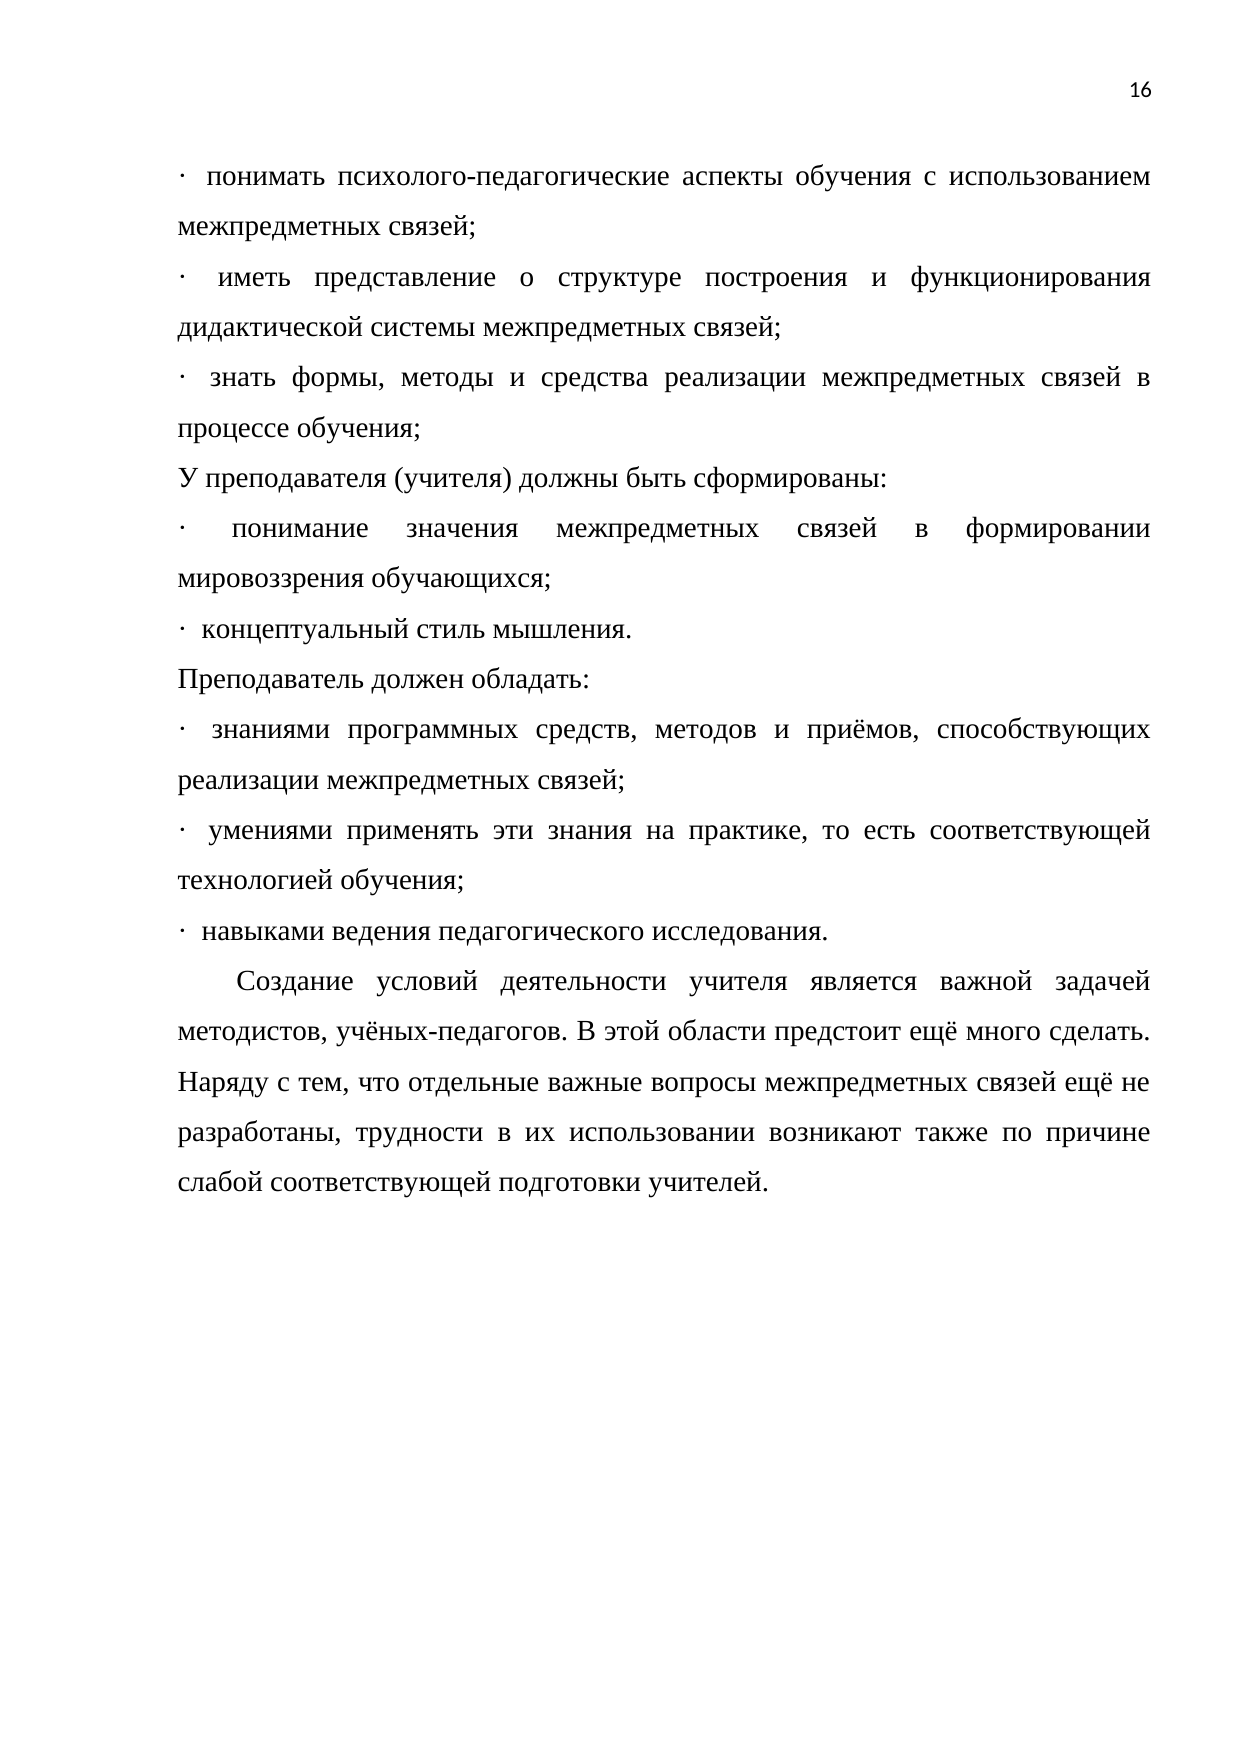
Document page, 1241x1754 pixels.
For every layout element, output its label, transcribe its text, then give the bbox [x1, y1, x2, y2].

text · знаниями программных средств, методов и приёмов, способствующих реализации межпредметных связей; [177, 712, 1152, 795]
text Преподаватель должен обладать: [177, 661, 1152, 695]
text · концептуальный стиль мышления. [177, 611, 1152, 644]
text · знать формы, методы и средства реализации межпредметных связей в процессе обучения; [177, 359, 1152, 443]
text У преподавателя (учителя) должны быть сформированы: [177, 460, 1152, 493]
text · иметь представление о структуре построения и функционирования дидактической системы межпредметных связей; [177, 259, 1152, 343]
text · умениями применять эти знания на практике, то есть соответствующей технологией обучения; [177, 812, 1152, 896]
text · понимать психолого-педагогические аспекты обучения с использованием межпредметных связей; [177, 158, 1152, 242]
text · понимание значения межпредметных связей в формировании мировоззрения обучающихся; [177, 510, 1152, 594]
text · навыками ведения педагогического исследования. [177, 913, 1152, 946]
text Создание условий деятельности учителя является важной задачей методистов, учёных-педагогов. В этой области предстоит ещё много сделать. Наряду с тем, что отдельные важные вопросы межпредметных связей ещё не разработаны, трудности в их использовании возникают также по причине слабой соответствующей подготовки учителей. [177, 963, 1152, 1198]
